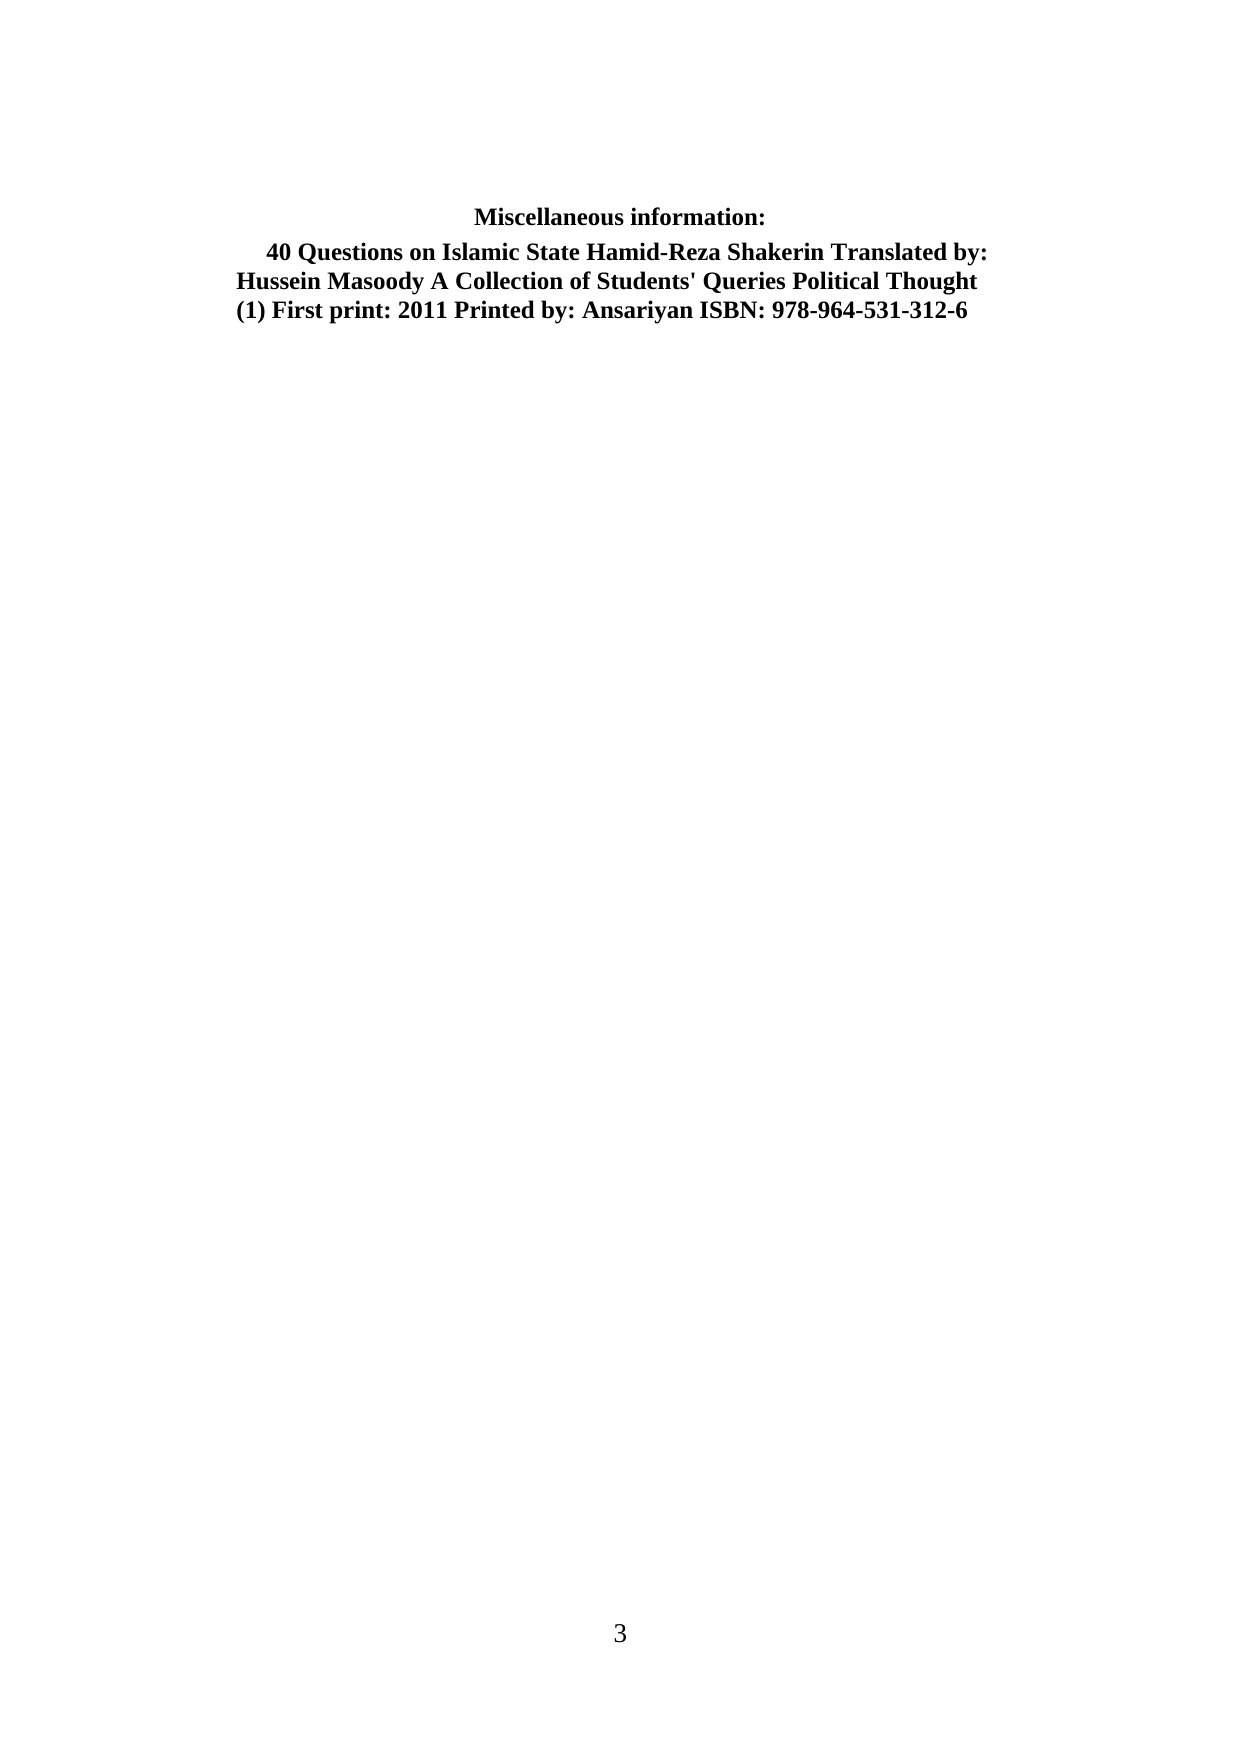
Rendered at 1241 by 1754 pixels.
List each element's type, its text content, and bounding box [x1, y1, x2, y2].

text Miscellaneous information: [236, 202, 1004, 231]
text 40 Questions on Islamic State Hamid-Reza Shakerin Translated by: Hussein Masoody A Collection of Students' Queries Political Thought (1) First print: 2011 Printed by: Ansariyan ISBN: 978-964-531-312-6 [236, 237, 1004, 323]
